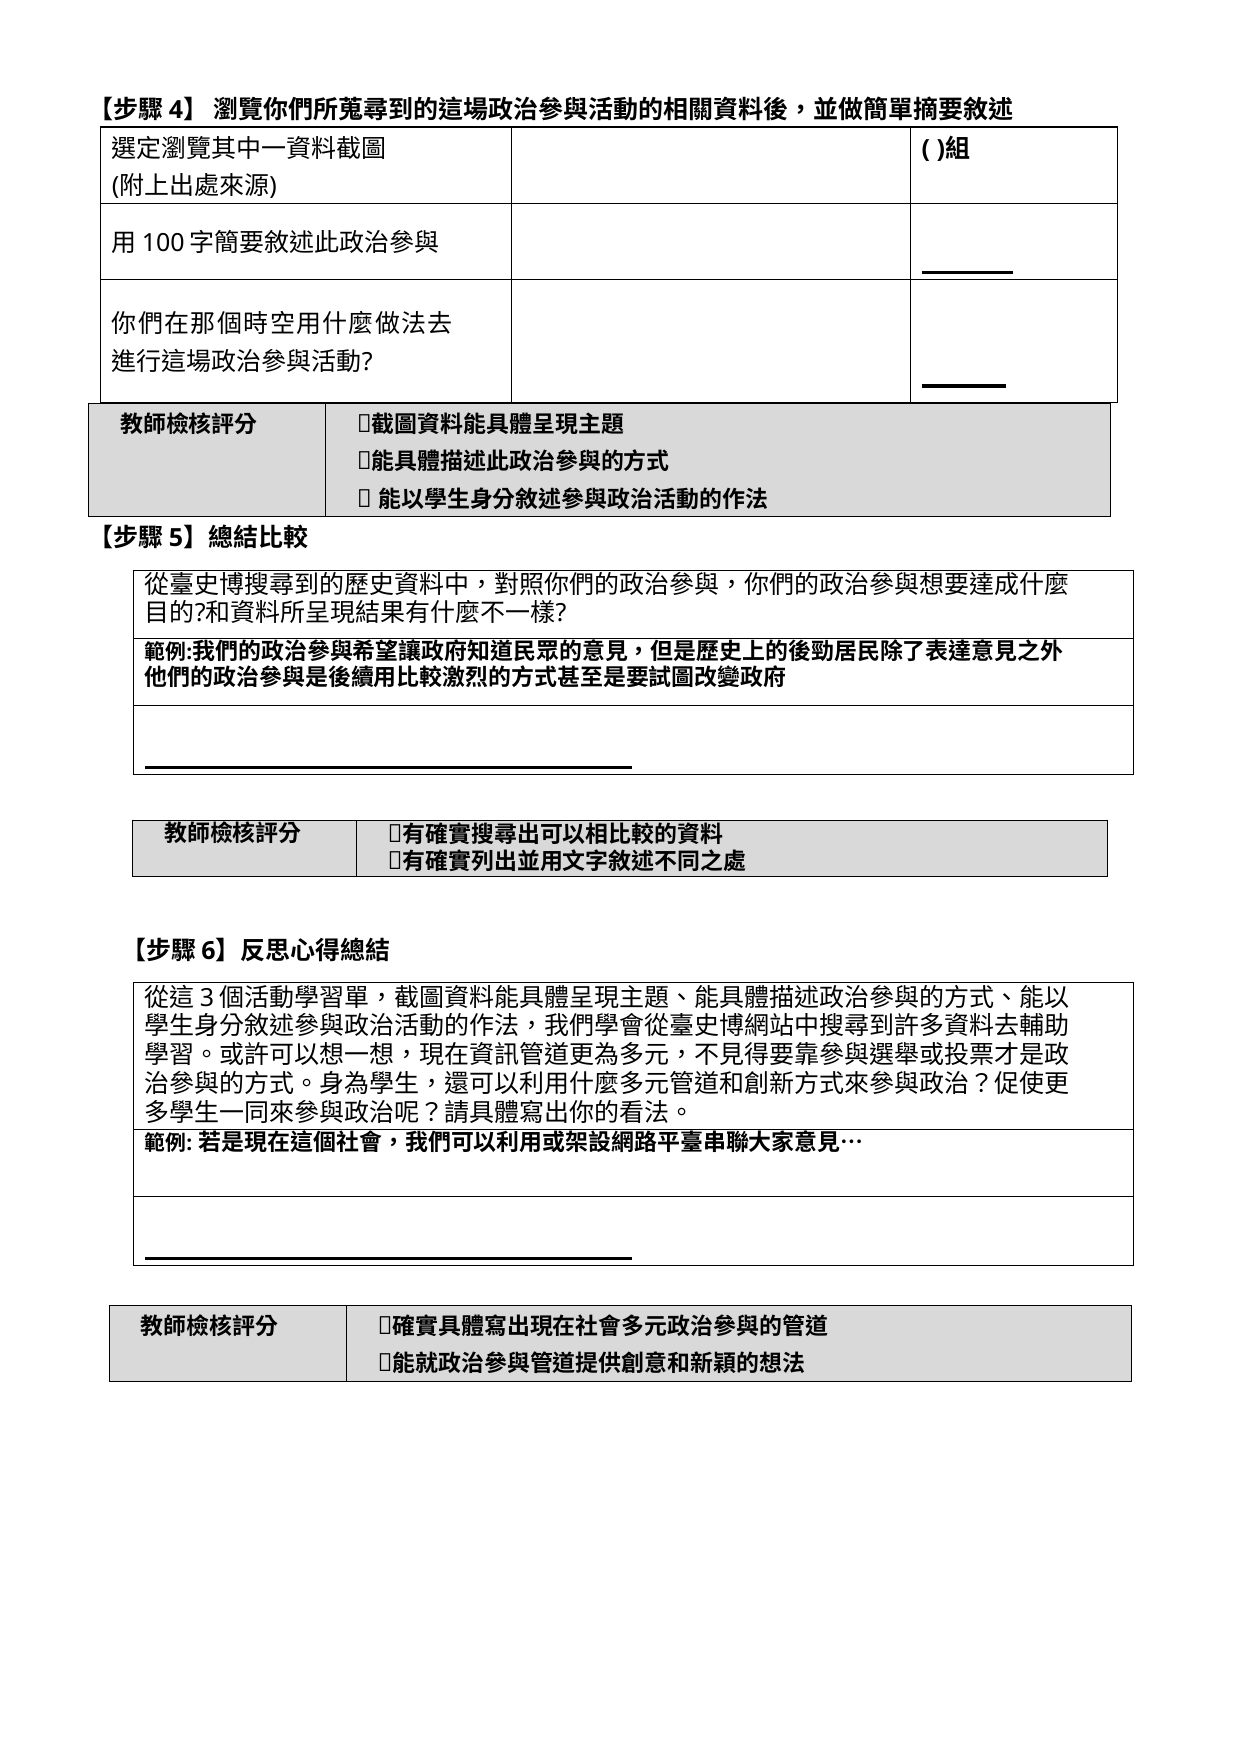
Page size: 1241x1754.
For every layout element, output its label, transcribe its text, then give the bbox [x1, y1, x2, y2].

table_cell [911, 204, 1117, 278]
text 【步驟6】反思心得總結 [89, 930, 1105, 967]
table_cell [512, 204, 910, 278]
text 【步驟4】 瀏覽你們所蒐尋到的這場政治參與活動的相關資料後，並做簡單摘要敘述 [89, 89, 1105, 126]
table_header 有確實搜尋出可以相比較的資料 有確實列出並用文字敘述不同之處 [357, 821, 1107, 876]
table_header 教師檢核評分 [89, 404, 325, 516]
table_header ( )組 [911, 128, 1117, 202]
table_cell 用100字簡要敘述此政治參與 [101, 204, 511, 278]
table_header 確實具體寫出現在社會多元政治參與的管道 能就政治參與管道提供創意和新穎的想法 [347, 1306, 1131, 1381]
table_cell [134, 1197, 1133, 1265]
table_header 從這3個活動學習單，截圖資料能具體呈現主題、能具體描述政治參與的方式、能以學生身分敘述參與政治活動的作法，我們學會從臺史博網站中搜尋到許多資料去輔助學習。或許可以想一想，現在資訊管道更為多元，不見得要靠參與選舉或投票才是政治參與的方式。身為學生，還可以利用什麼多元管道和創新方式來參與政治？促使更多學生一同來參與政治呢？請具體寫出你的看法。 [134, 983, 1133, 1128]
table_header 教師檢核評分 [133, 821, 356, 876]
table_header 教師檢核評分 [110, 1306, 346, 1381]
table_header [512, 128, 910, 202]
table_cell [911, 280, 1117, 402]
table_cell [134, 706, 1133, 774]
table_cell 你們在那個時空用什麼做法去進行這場政治參與活動? [101, 280, 511, 402]
table_cell 範例:我們的政治參與希望讓政府知道民眾的意見，但是歷史上的後勁居民除了表達意見之外他們的政治參與是後續用比較激烈的方式甚至是要試圖改變政府 [134, 639, 1133, 705]
table_header 選定瀏覽其中一資料截圖 (附上出處來源) [101, 128, 511, 202]
text 【步驟5】總結比較 [89, 517, 1105, 555]
table_header 從臺史博搜尋到的歷史資料中，對照你們的政治參與，你們的政治參與想要達成什麼目的?和資料所呈現結果有什麼不一樣? [134, 571, 1133, 637]
table_cell [512, 280, 910, 402]
table_cell 範例: 若是現在這個社會，我們可以利用或架設網路平臺串聯大家意見… [134, 1130, 1133, 1196]
table_header 截圖資料能具體呈現主題 能具體描述此政治參與的方式  能以學生身分敘述參與政治活動的作法 [326, 404, 1110, 516]
